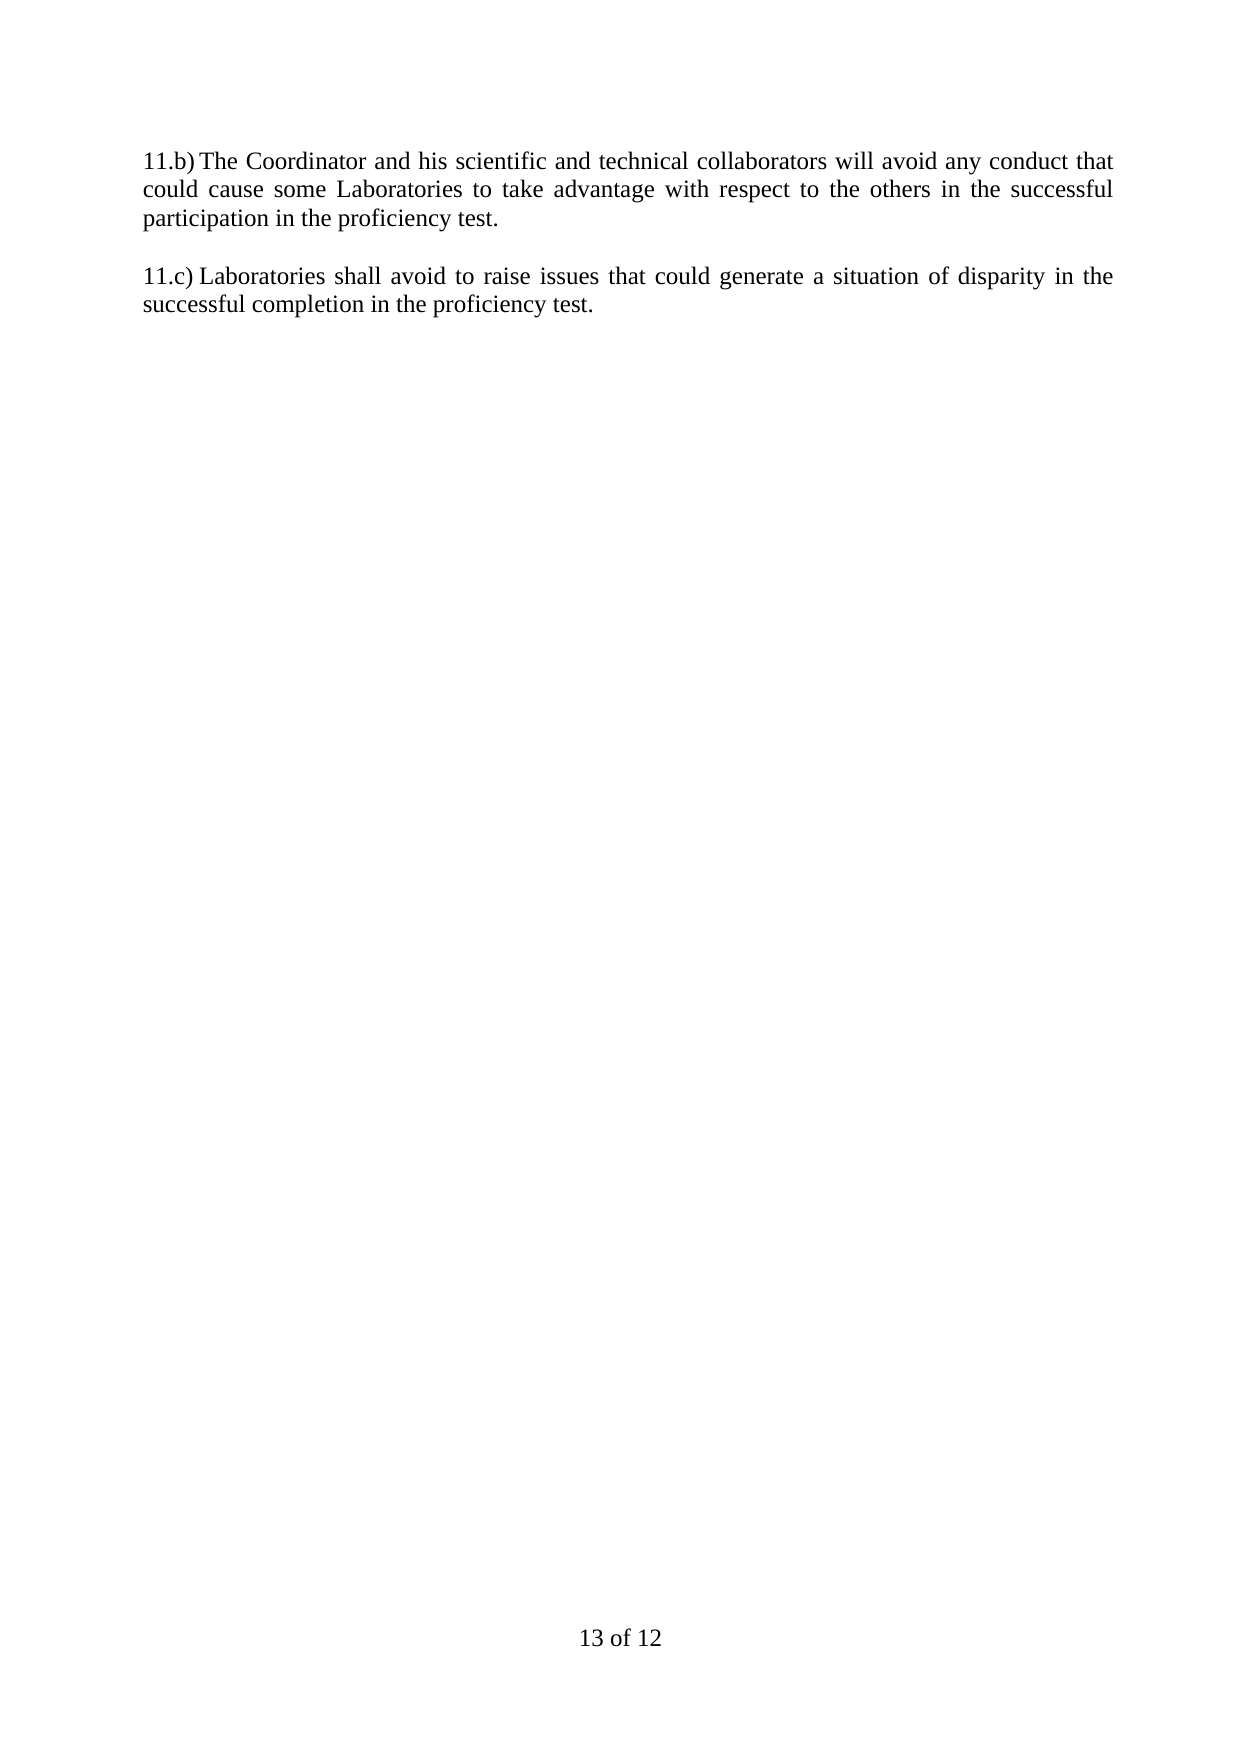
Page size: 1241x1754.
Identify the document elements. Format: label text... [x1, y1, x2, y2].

list Laboratories shall avoid to raise issues that could generate a situation of disparity in the successful completion in the proficiency test. [143, 261, 1115, 318]
list The Coordinator and his scientific and technical collaborators will avoid any conduct that could cause some Laboratories to take advantage with respect to the others in the successful participation in the proficiency test. [143, 146, 1115, 232]
